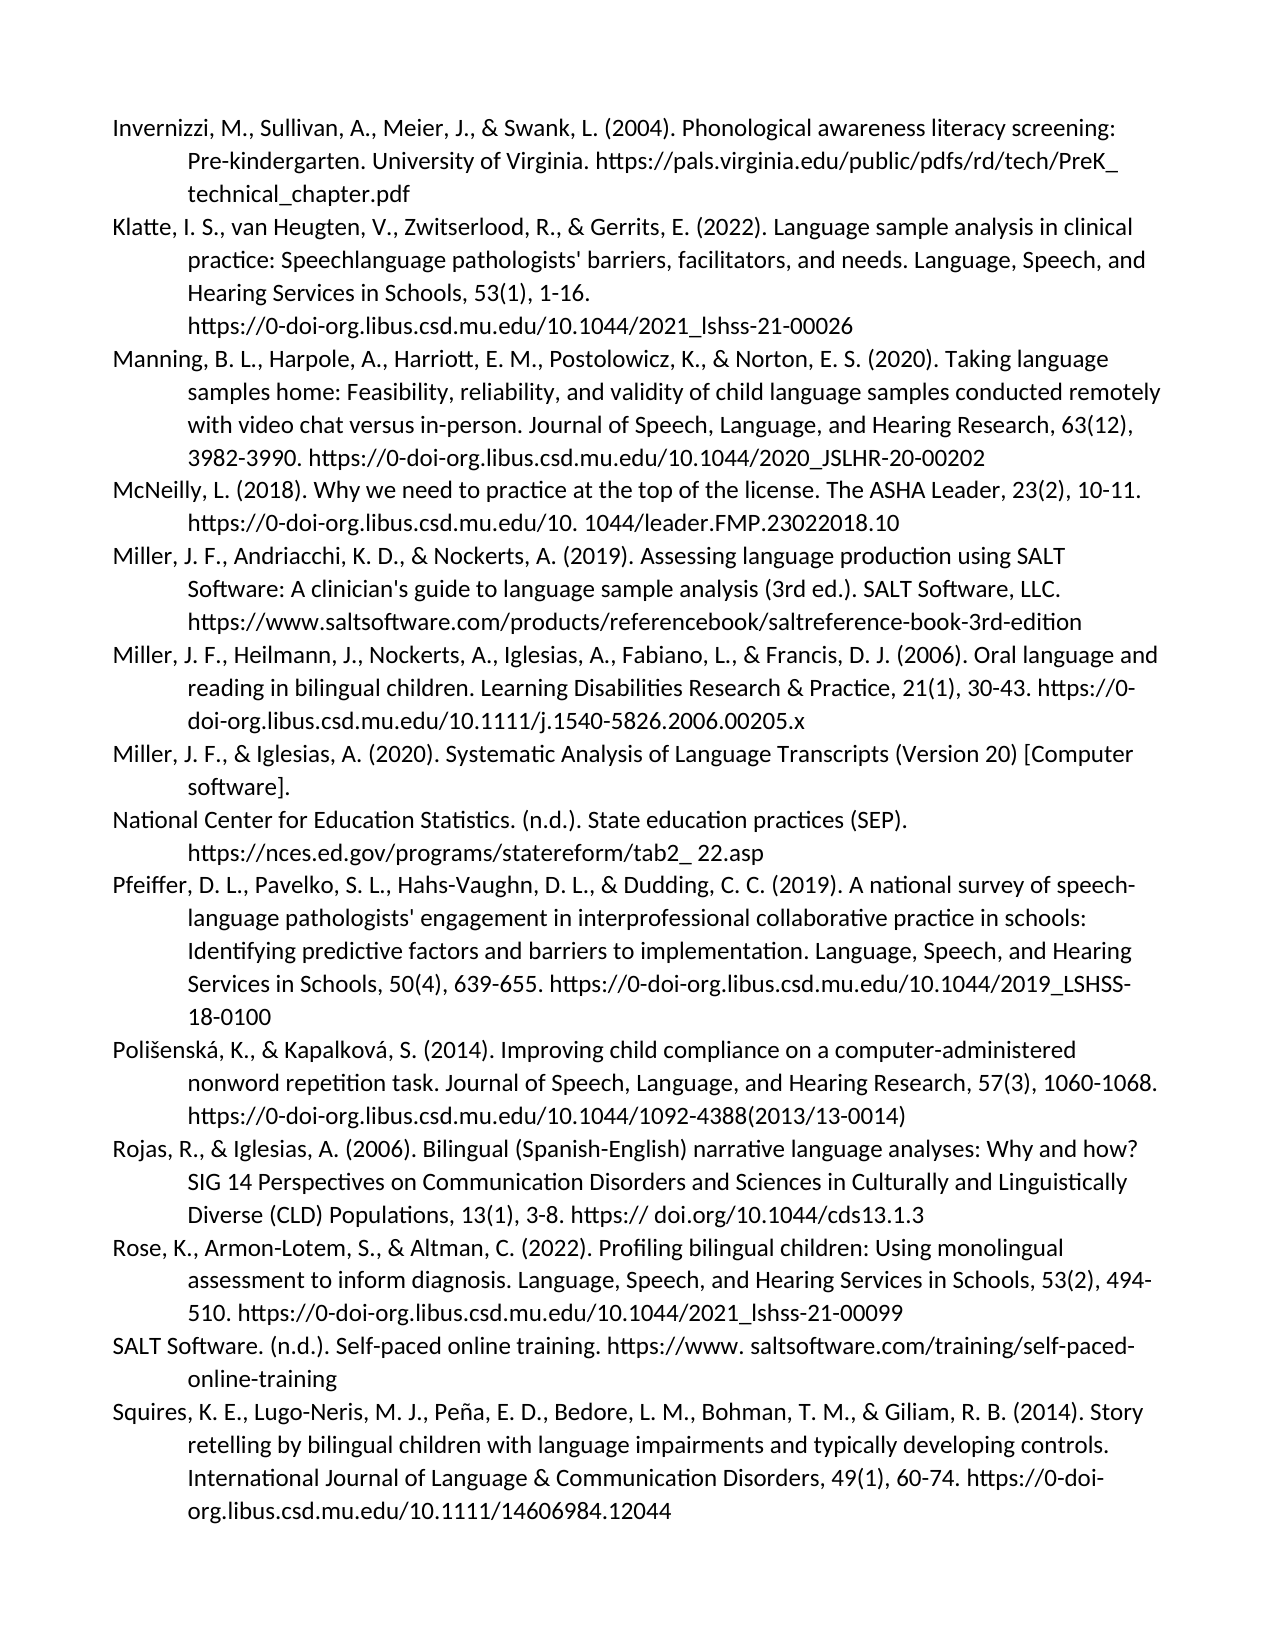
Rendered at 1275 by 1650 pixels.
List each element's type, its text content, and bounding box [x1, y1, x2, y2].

text Rojas, R., & Iglesias, A. (2006). Bilingual (Spanish-English) narrative language analyses: Why and how? SIG 14 Perspectives on Communication Disorders and Sciences in Culturally and Linguistically Diverse (CLD) Populations, 13(1), 3-8. https:// doi.org/10.1044/cds13.1.3 [112, 1133, 1162, 1229]
text Invernizzi, M., Sullivan, A., Meier, J., & Swank, L. (2004). Phonological awareness literacy screening: Pre-kindergarten. University of Virginia. https://pals.virginia.edu/public/pdfs/rd/tech/PreK_ technical_chapter.pdf [112, 112, 1162, 209]
text National Center for Education Statistics. (n.d.). State education practices (SEP). https://nces.ed.gov/programs/statereform/tab2_ 22.asp [112, 804, 1162, 867]
text Squires, K. E., Lugo-Neris, M. J., Peña, E. D., Bedore, L. M., Bohman, T. M., & Giliam, R. B. (2014). Story retelling by bilingual children with language impairments and typically developing controls. International Journal of Language & Communication Disorders, 49(1), 60-74. https://0-doi-org.libus.csd.mu.edu/10.1111/14606984.12044 [112, 1396, 1162, 1526]
text Miller, J. F., & Iglesias, A. (2020). Systematic Analysis of Language Transcripts (Version 20) [Computer software]. [112, 738, 1162, 801]
text Polišenská, K., & Kapalková, S. (2014). Improving child compliance on a computer-administered nonword repetition task. Journal of Speech, Language, and Hearing Research, 57(3), 1060-1068. https://0-doi-org.libus.csd.mu.edu/10.1044/1092-4388(2013/13-0014) [112, 1034, 1162, 1131]
text Manning, B. L., Harpole, A., Harriott, E. M., Postolowicz, K., & Norton, E. S. (2020). Taking language samples home: Feasibility, reliability, and validity of child language samples conducted remotely with video chat versus in-person. Journal of Speech, Language, and Hearing Research, 63(12), 3982-3990. https://0-doi-org.libus.csd.mu.edu/10.1044/2020_JSLHR-20-00202 [112, 343, 1162, 472]
text Miller, J. F., Andriacchi, K. D., & Nockerts, A. (2019). Assessing language production using SALT Software: A clinician's guide to language sample analysis (3rd ed.). SALT Software, LLC. https://www.saltsoftware.com/products/referencebook/saltreference-book-3rd-edition [112, 540, 1162, 637]
text SALT Software. (n.d.). Self-paced online training. https://www. saltsoftware.com/training/self-paced-online-training [112, 1330, 1162, 1394]
text Klatte, I. S., van Heugten, V., Zwitserlood, R., & Gerrits, E. (2022). Language sample analysis in clinical practice: Speechlanguage pathologists' barriers, facilitators, and needs. Language, Speech, and Hearing Services in Schools, 53(1), 1-16. https://0-doi-org.libus.csd.mu.edu/10.1044/2021_lshss-21-00026 [112, 211, 1162, 341]
text Miller, J. F., Heilmann, J., Nockerts, A., Iglesias, A., Fabiano, L., & Francis, D. J. (2006). Oral language and reading in bilingual children. Learning Disabilities Research & Practice, 21(1), 30-43. https://0-doi-org.libus.csd.mu.edu/10.1111/j.1540-5826.2006.00205.x [112, 639, 1162, 736]
text Rose, K., Armon-Lotem, S., & Altman, C. (2022). Profiling bilingual children: Using monolingual assessment to inform diagnosis. Language, Speech, and Hearing Services in Schools, 53(2), 494-510. https://0-doi-org.libus.csd.mu.edu/10.1044/2021_lshss-21-00099 [112, 1232, 1162, 1328]
text McNeilly, L. (2018). Why we need to practice at the top of the license. The ASHA Leader, 23(2), 10-11. https://0-doi-org.libus.csd.mu.edu/10. 1044/leader.FMP.23022018.10 [112, 474, 1162, 538]
text Pfeiffer, D. L., Pavelko, S. L., Hahs-Vaughn, D. L., & Dudding, C. C. (2019). A national survey of speech-language pathologists' engagement in interprofessional collaborative practice in schools: Identifying predictive factors and barriers to implementation. Language, Speech, and Hearing Services in Schools, 50(4), 639-655. https://0-doi-org.libus.csd.mu.edu/10.1044/2019_LSHSS-18-0100 [112, 869, 1162, 1032]
